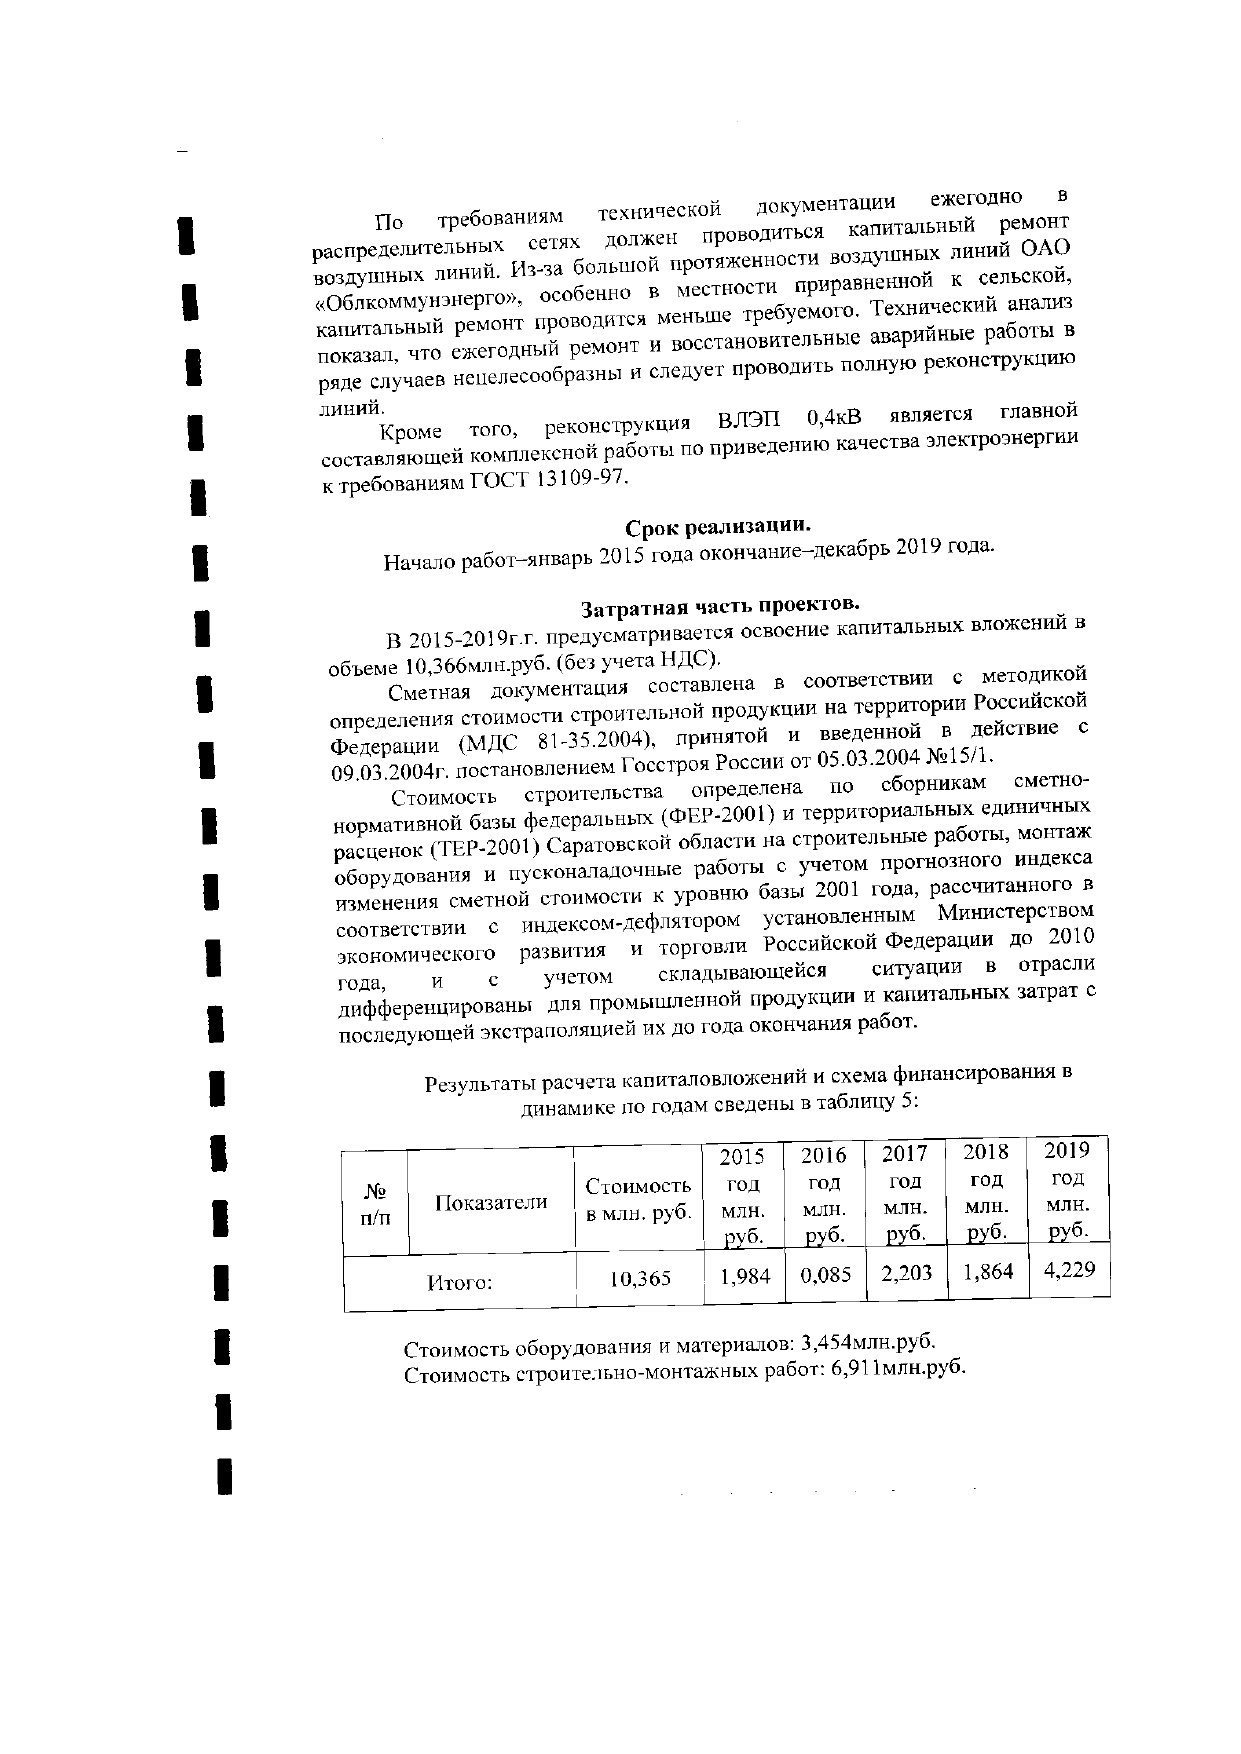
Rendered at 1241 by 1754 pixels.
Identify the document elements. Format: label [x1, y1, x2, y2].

picture [177, 118, 1151, 1495]
